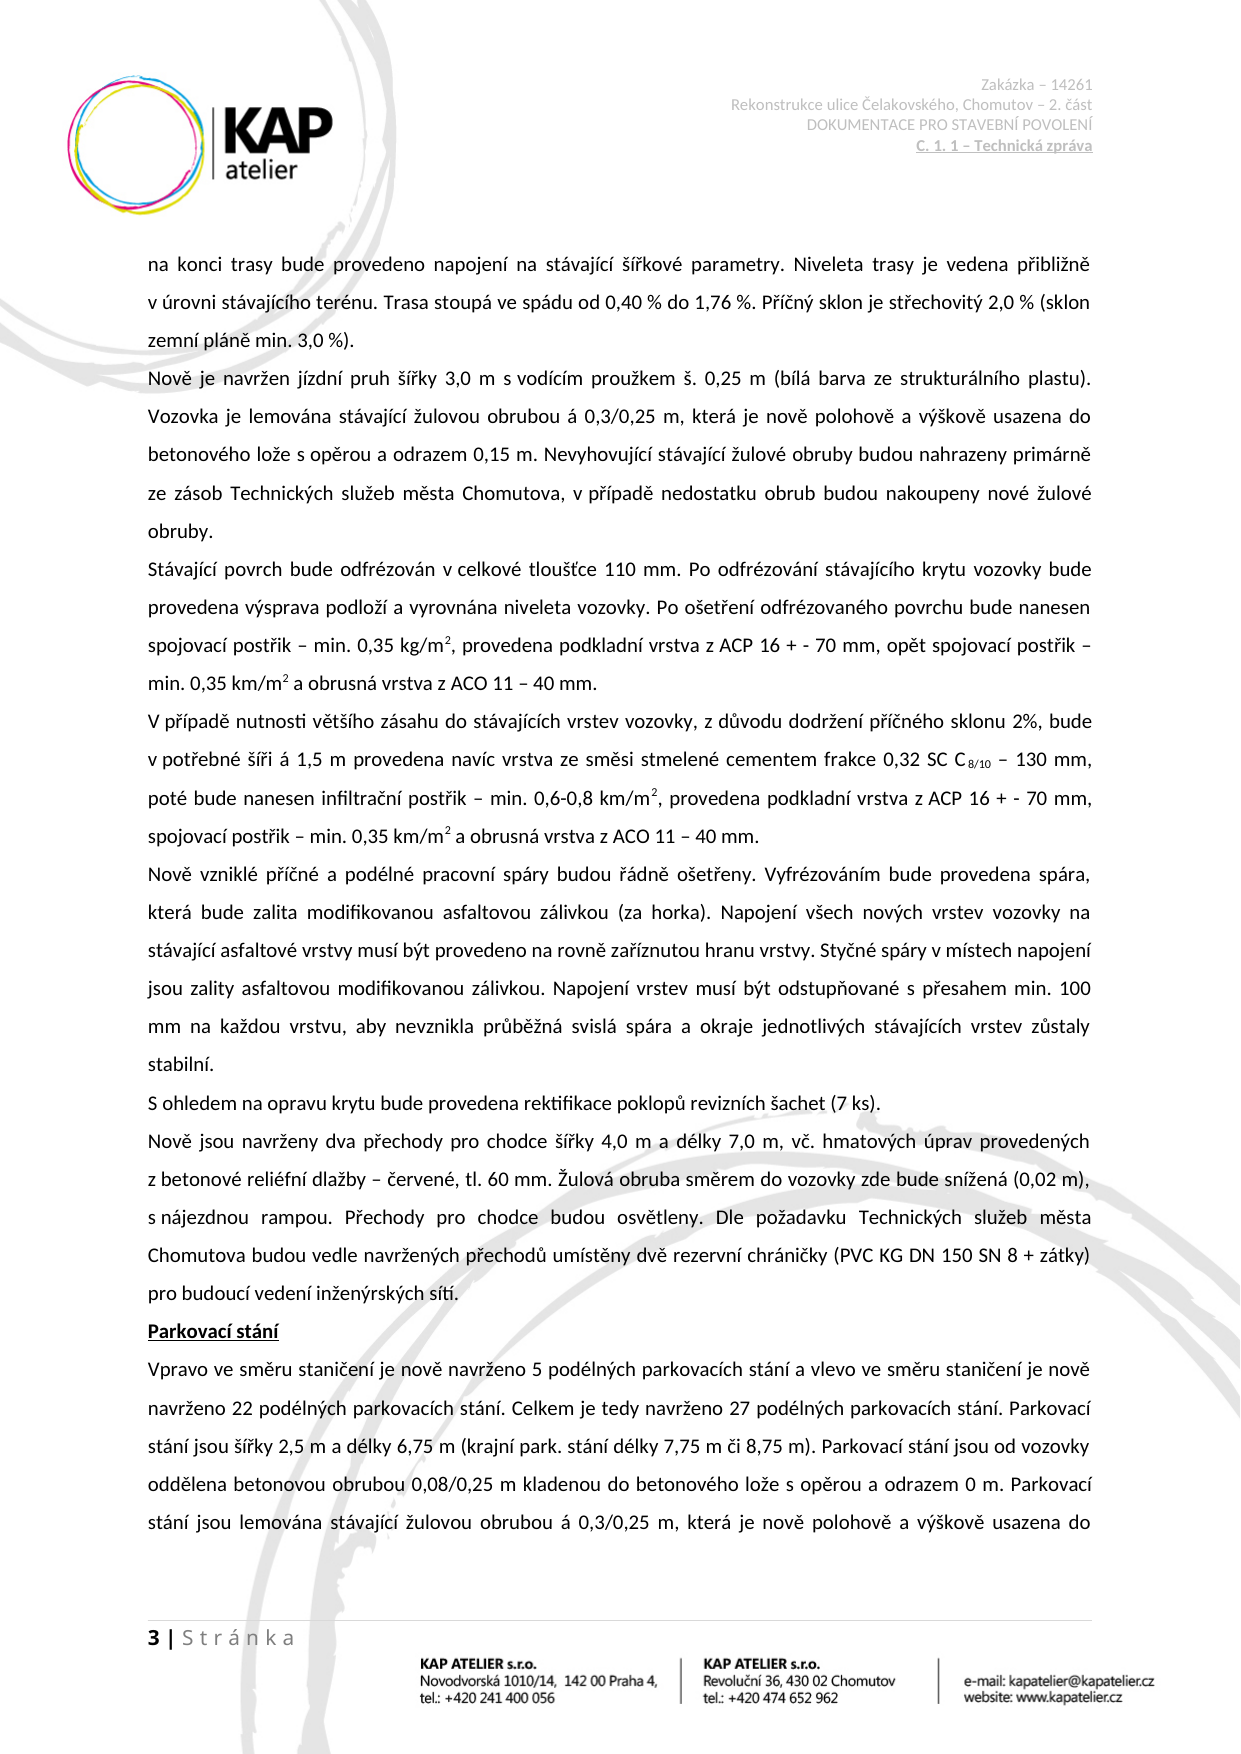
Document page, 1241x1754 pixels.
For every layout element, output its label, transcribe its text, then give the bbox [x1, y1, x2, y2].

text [148, 1357, 1092, 1534]
text Nově je navržen jízdní pruh šířky 3,0 m s vodícím proužkem š. 0,25 m (bílá barva ze strukturálního plastu). Vozovka je lemována stávající žulovou obrubou á 0,3/0,25 m, která je nově polohově a výškově usazena do betonového lože s opěrou a odrazem 0,15 m. Nevyhovující stávající žulové obruby budou nahrazeny primárně ze zásob Technických služeb města Chomutova, v případě nedostatku obrub budou nakoupeny nové žulové obruby. [148, 365, 1092, 543]
text Nově vzniklé příčné a podélné pracovní spáry budou řádně ošetřeny. Vyfrézováním bude provedena spára, která bude zalita modifikovanou asfaltovou zálivkou (za horka). Napojení všech nových vrstev vozovky na stávající asfaltové vrstvy musí být provedeno na rovně zaříznutou hranu vrstvy. Styčné spáry v místech napojení jsou zality asfaltovou modifikovanou zálivkou. Napojení vrstev musí být odstupňované s přesahem min. 100 mm na každou vrstvu, aby nevznikla průběžná svislá spára a okraje jednotlivých stávajících vrstev zůstaly stabilní. [148, 861, 1092, 1077]
text Parkovací stání [148, 1318, 1092, 1344]
text Stávající povrch bude odfrézován v celkové tloušťce 110 mm. Po odfrézování stávajícího krytu vozovky bude provedena výsprava podloží a vyrovnána niveleta vozovky. Po ošetření odfrézovaného povrchu bude nanesen spojovací postřik – min. 0,35 kg/m2, provedena podkladní vrstva z ACP 16 + - 70 mm, opět spojovací postřik – min. 0,35 km/m2 a obrusná vrstva z ACO 11 – 40 mm. [148, 556, 1092, 696]
picture [0, 0, 1241, 1754]
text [148, 251, 1092, 353]
text V případě nutnosti většího zásahu do stávajících vrstev vozovky, z důvodu dodržení příčného sklonu 2%, bude v potřebné šíři á 1,5 m provedena navíc vrstva ze směsi stmelené cementem frakce 0,32 SC C8/10 – 130 mm, poté bude nanesen infiltrační postřik – min. 0,6-0,8 km/m2, provedena podkladní vrstva z ACP 16 + - 70 mm, spojovací postřik – min. 0,35 km/m2 a obrusná vrstva z ACO 11 – 40 mm. [148, 708, 1092, 848]
text Nově jsou navrženy dva přechody pro chodce šířky 4,0 m a délky 7,0 m, vč. hmatových úprav provedených z betonové reliéfní dlažby – červené, tl. 60 mm. Žulová obruba směrem do vozovky zde bude snížená (0,02 m), s nájezdnou rampou. Přechody pro chodce budou osvětleny. Dle požadavku Technických služeb města Chomutova budou vedle navržených přechodů umístěny dvě rezervní chráničky (PVC KG DN 150 SN 8 + zátky) pro budoucí vedení inženýrských sítí. [148, 1128, 1092, 1306]
text S ohledem na opravu krytu bude provedena rektifikace poklopů revizních šachet (7 ks). [148, 1090, 1092, 1115]
